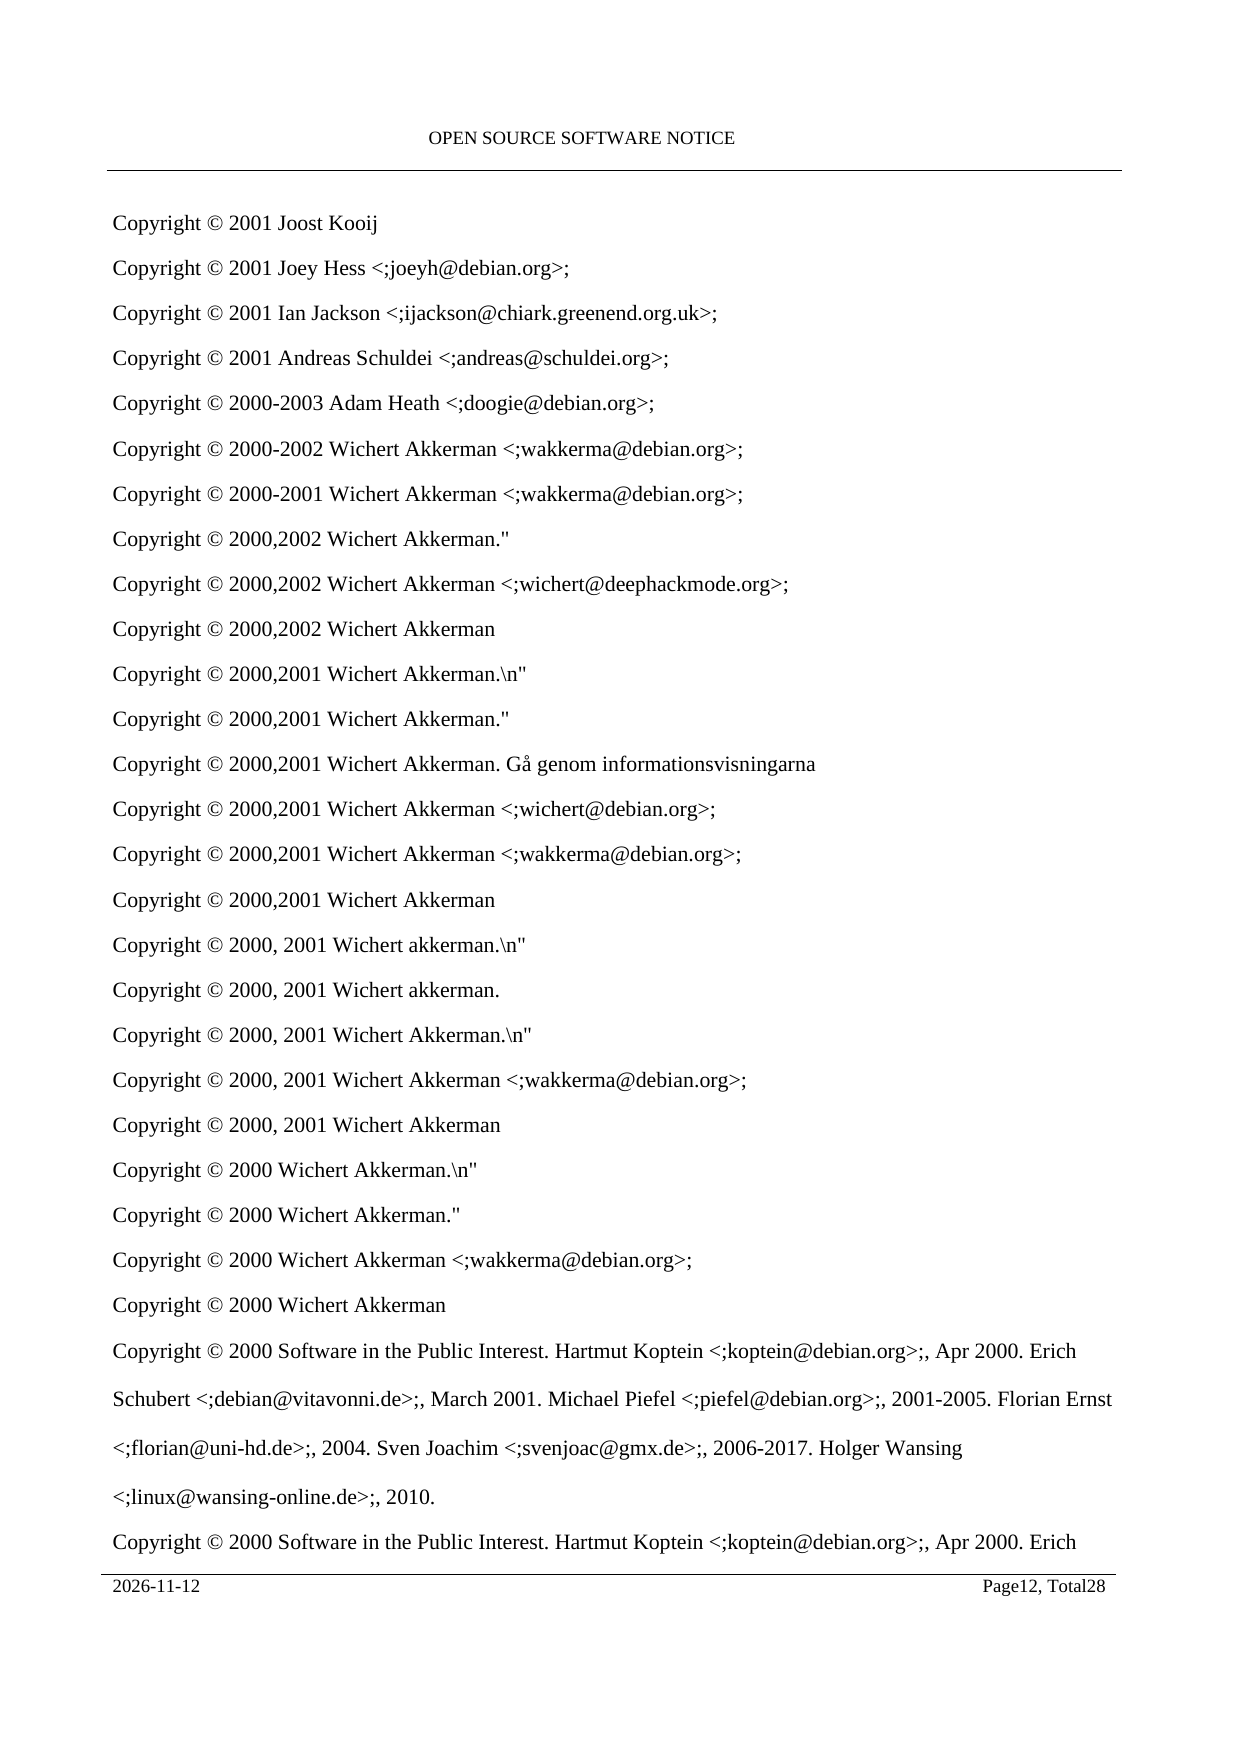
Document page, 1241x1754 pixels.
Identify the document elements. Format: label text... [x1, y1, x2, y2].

text Copyright © 2000, 2001 Wichert Akkerman.\n" [112, 1018, 1128, 1051]
text Copyright © 2000, 2001 Wichert akkerman.\n" [112, 928, 1128, 961]
text Copyright © 2001 Joey Hess <;joeyh@debian.org>; [112, 251, 1128, 284]
text Copyright © 2000,2001 Wichert Akkerman. Gå genom informationsvisningarna [112, 748, 1128, 780]
text Copyright © 2001 Joost Kooij [112, 206, 1128, 239]
text Copyright © 2000 Wichert Akkerman <;wakkerma@debian.org>; [112, 1244, 1128, 1276]
text Copyright © 2001 Ian Jackson <;ijackson@chiark.greenend.org.uk>; [112, 297, 1128, 329]
text Copyright © 2000, 2001 Wichert akkerman. [112, 973, 1128, 1006]
text Copyright © 2000,2002 Wichert Akkerman <;wichert@deephackmode.org>; [112, 567, 1128, 600]
text Copyright © 2000-2003 Adam Heath <;doogie@debian.org>; [112, 387, 1128, 419]
text Copyright © 2000,2002 Wichert Akkerman." [112, 522, 1128, 554]
text Copyright © 2000 Wichert Akkerman.\n" [112, 1153, 1128, 1186]
text Copyright © 2000,2001 Wichert Akkerman [112, 883, 1128, 915]
text Copyright © 2000-2001 Wichert Akkerman <;wakkerma@debian.org>; [112, 477, 1128, 509]
text Copyright © 2000 Wichert Akkerman." [112, 1199, 1128, 1231]
text Copyright © 2000,2001 Wichert Akkerman <;wakkerma@debian.org>; [112, 838, 1128, 870]
text Copyright © 2001 Andreas Schuldei <;andreas@schuldei.org>; [112, 342, 1128, 374]
text Copyright © 2000,2001 Wichert Akkerman." [112, 702, 1128, 735]
text Copyright © 2000, 2001 Wichert Akkerman <;wakkerma@debian.org>; [112, 1063, 1128, 1096]
text Copyright © 2000, 2001 Wichert Akkerman [112, 1108, 1128, 1141]
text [112, 1525, 1128, 1558]
text Copyright © 2000,2001 Wichert Akkerman <;wichert@debian.org>; [112, 793, 1128, 825]
text Copyright © 2000-2002 Wichert Akkerman <;wakkerma@debian.org>; [112, 432, 1128, 464]
text Copyright © 2000 Software in the Public Interest. Hartmut Koptein <;koptein@debian.org>;, Apr 2000. Erich Schubert <;debian@vitavonni.de>;, March 2001. Michael Piefel <;piefel@debian.org>;, 2001-2005. Florian Ernst <;florian@uni-hd.de>;, 2004. Sven Joachim <;svenjoac@gmx.de>;, 2006-2017. Holger Wansing <;linux@wansing-online.de>;, 2010. [112, 1334, 1128, 1513]
text Copyright © 2000,2002 Wichert Akkerman [112, 612, 1128, 645]
text Copyright © 2000 Wichert Akkerman [112, 1289, 1128, 1321]
text Copyright © 2000,2001 Wichert Akkerman.\n" [112, 657, 1128, 690]
